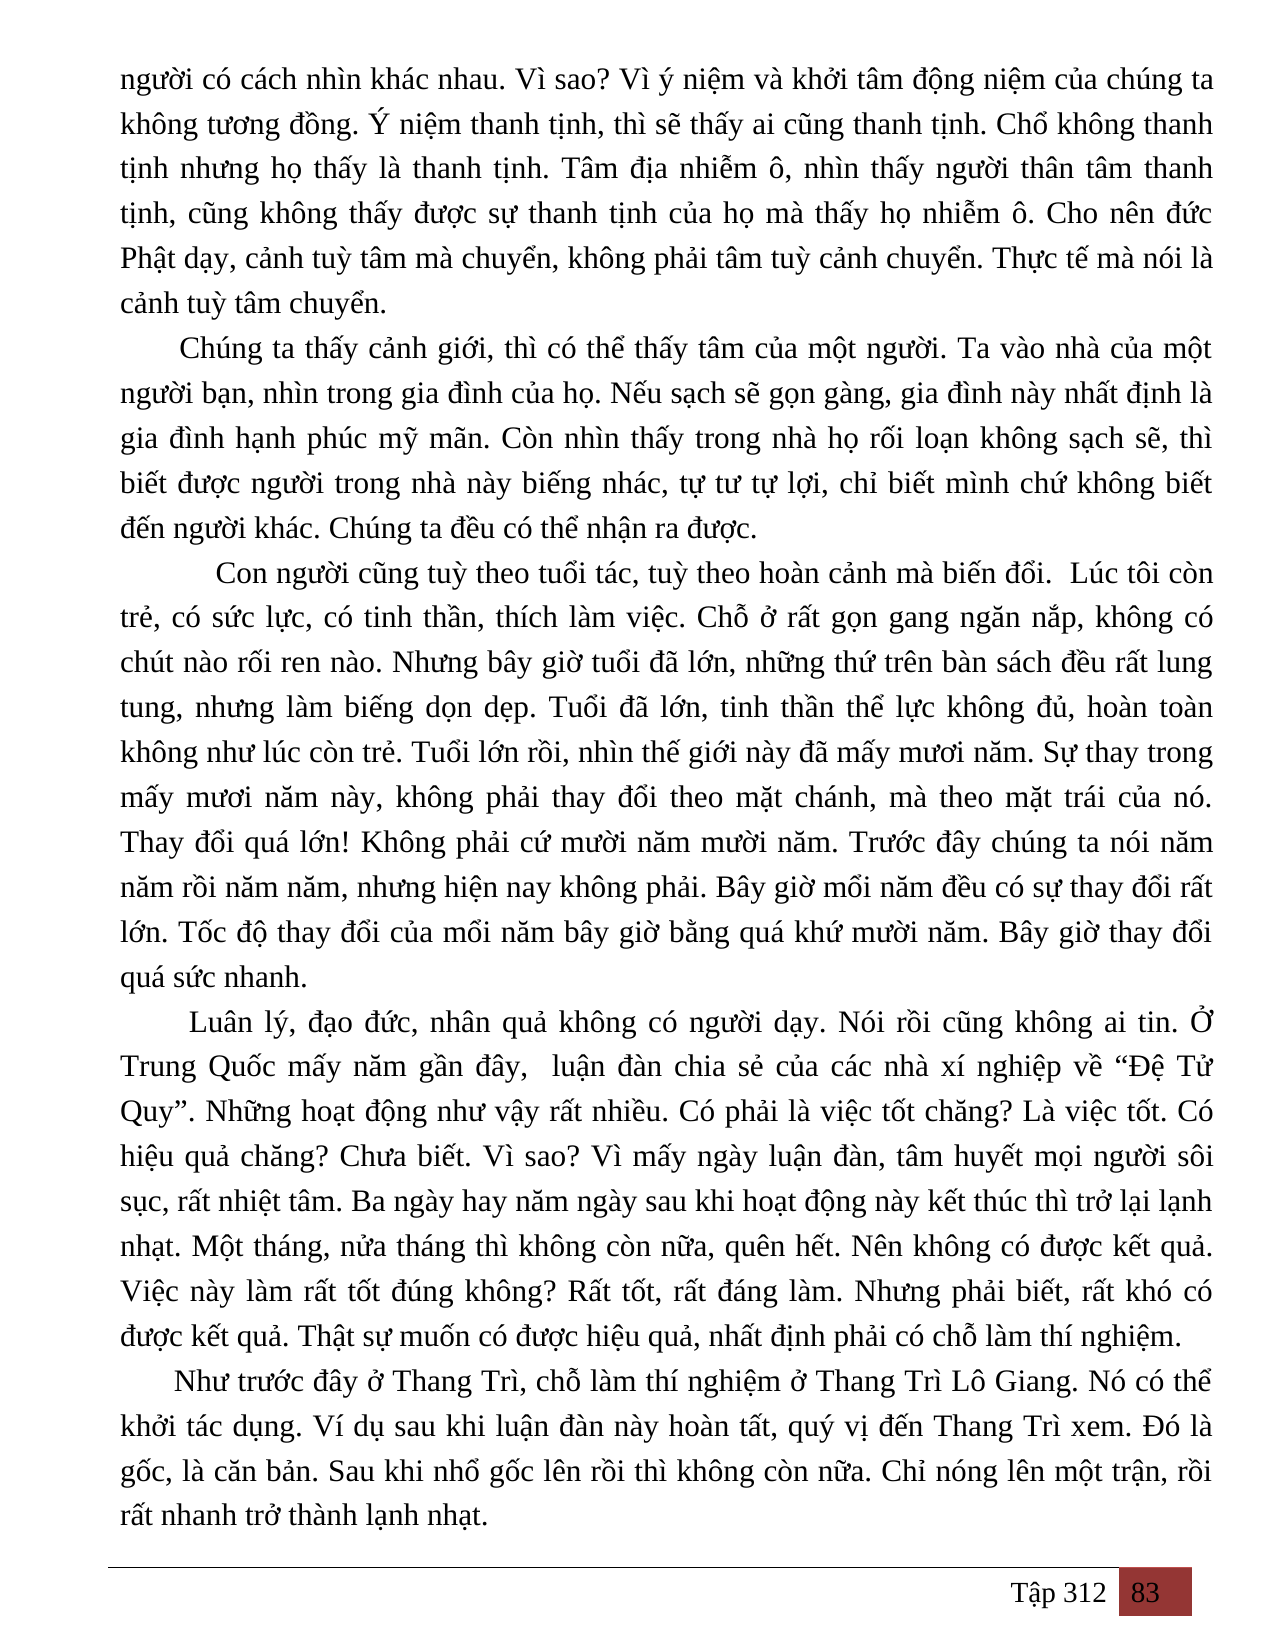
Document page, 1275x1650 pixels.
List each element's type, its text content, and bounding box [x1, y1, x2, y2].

text Chúng ta thấy cảnh giới, thì có thể thấy tâm của một người. Ta vào nhà của một người bạn, nhìn trong gia đình của họ. Nếu sạch sẽ gọn gàng, gia đình này nhất định là gia đình hạnh phúc mỹ mãn. Còn nhìn thấy trong nhà họ rối loạn không sạch sẽ, thì biết được người trong nhà này biếng nhác, tự tư tự lợi, chỉ biết mình chứ không biết đến người khác. Chúng ta đều có thể nhận ra được. [120, 329, 1215, 545]
text Như trước đây ở Thang Trì, chỗ làm thí nghiệm ở Thang Trì Lô Giang. Nó có thể khởi tác dụng. Ví dụ sau khi luận đàn này hoàn tất, quý vị đến Thang Trì xem. Đó là gốc, là căn bản. Sau khi nhổ gốc lên rồi thì không còn nữa. Chỉ nóng lên một trận, rồi rất nhanh trở thành lạnh nhạt. [120, 1362, 1215, 1533]
text Luân lý, đạo đức, nhân quả không có người dạy. Nói rồi cũng không ai tin. Ở Trung Quốc mấy năm gần đây, luận đàn chia sẻ của các nhà xí nghiệp về “Đệ Tử Quy”. Những hoạt động như vậy rất nhiều. Có phải là việc tốt chăng? Là việc tốt. Có hiệu quả chăng? Chưa biết. Vì sao? Vì mấy ngày luận đàn, tâm huyết mọi người sôi sục, rất nhiệt tâm. Ba ngày hay năm ngày sau khi hoạt động này kết thúc thì trở lại lạnh nhạt. Một tháng, nửa tháng thì không còn nữa, quên hết. Nên không có được kết quả. Việc này làm rất tốt đúng không? Rất tốt, rất đáng làm. Nhưng phải biết, rất khó có được kết quả. Thật sự muốn có được hiệu quả, nhất định phải có chỗ làm thí nghiệm. [120, 1003, 1215, 1353]
text Con người cũng tuỳ theo tuổi tác, tuỳ theo hoàn cảnh mà biến đổi. Lúc tôi còn trẻ, có sức lực, có tinh thần, thích làm việc. Chỗ ở rất gọn gang ngăn nắp, không có chút nào rối ren nào. Nhưng bây giờ tuổi đã lớn, những thứ trên bàn sách đều rất lung tung, nhưng làm biếng dọn dẹp. Tuổi đã lớn, tinh thần thể lực không đủ, hoàn toàn không như lúc còn trẻ. Tuổi lớn rồi, nhìn thế giới này đã mấy mươi năm. Sự thay trong mấy mươi năm này, không phải thay đổi theo mặt chánh, mà theo mặt trái của nó. Thay đổi quá lớn! Không phải cứ mười năm mười năm. Trước đây chúng ta nói năm năm rồi năm năm, nhưng hiện nay không phải. Bây giờ mổi năm đều có sự thay đổi rất lớn. Tốc độ thay đổi của mổi năm bây giờ bằng quá khứ mười năm. Bây giờ thay đổi quá sức nhanh. [120, 554, 1215, 994]
